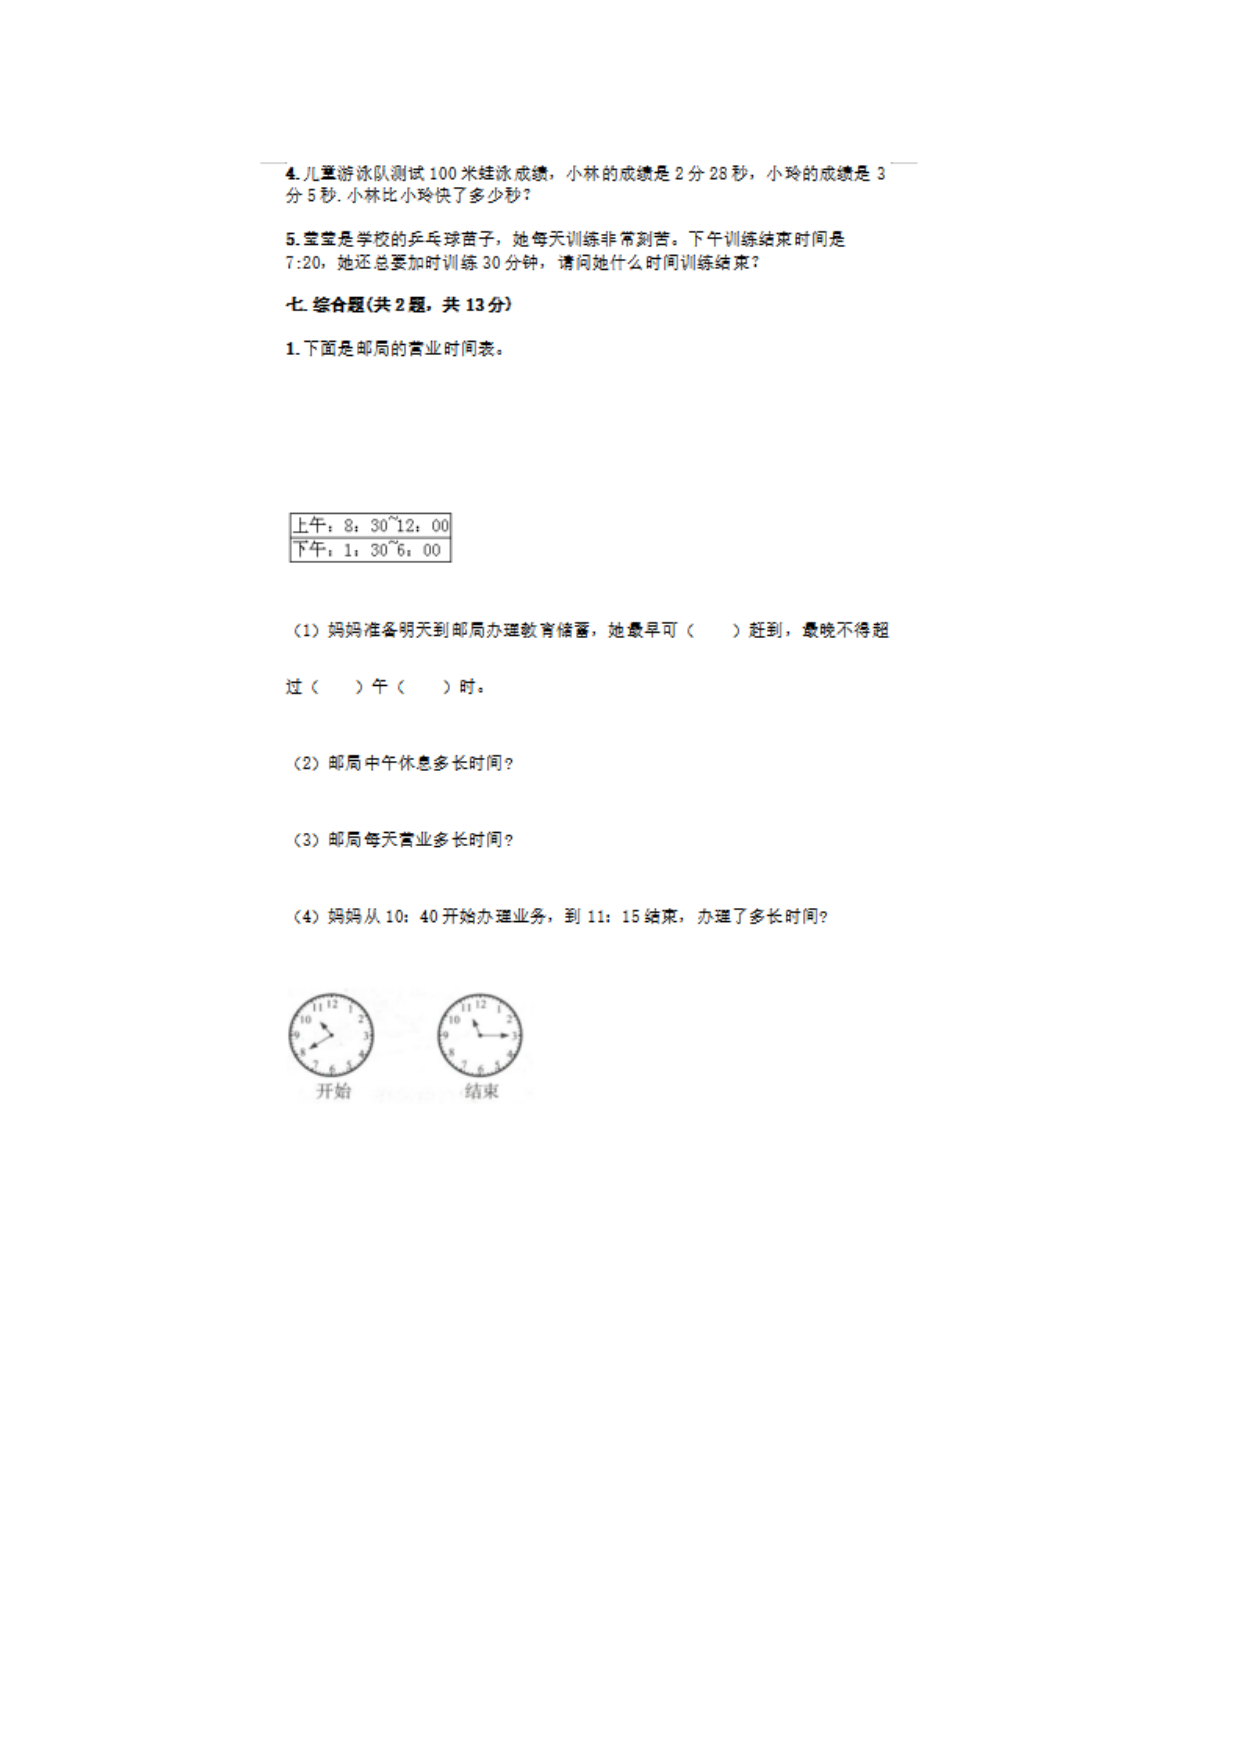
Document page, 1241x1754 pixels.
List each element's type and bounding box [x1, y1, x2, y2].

picture [259, 162, 982, 1151]
